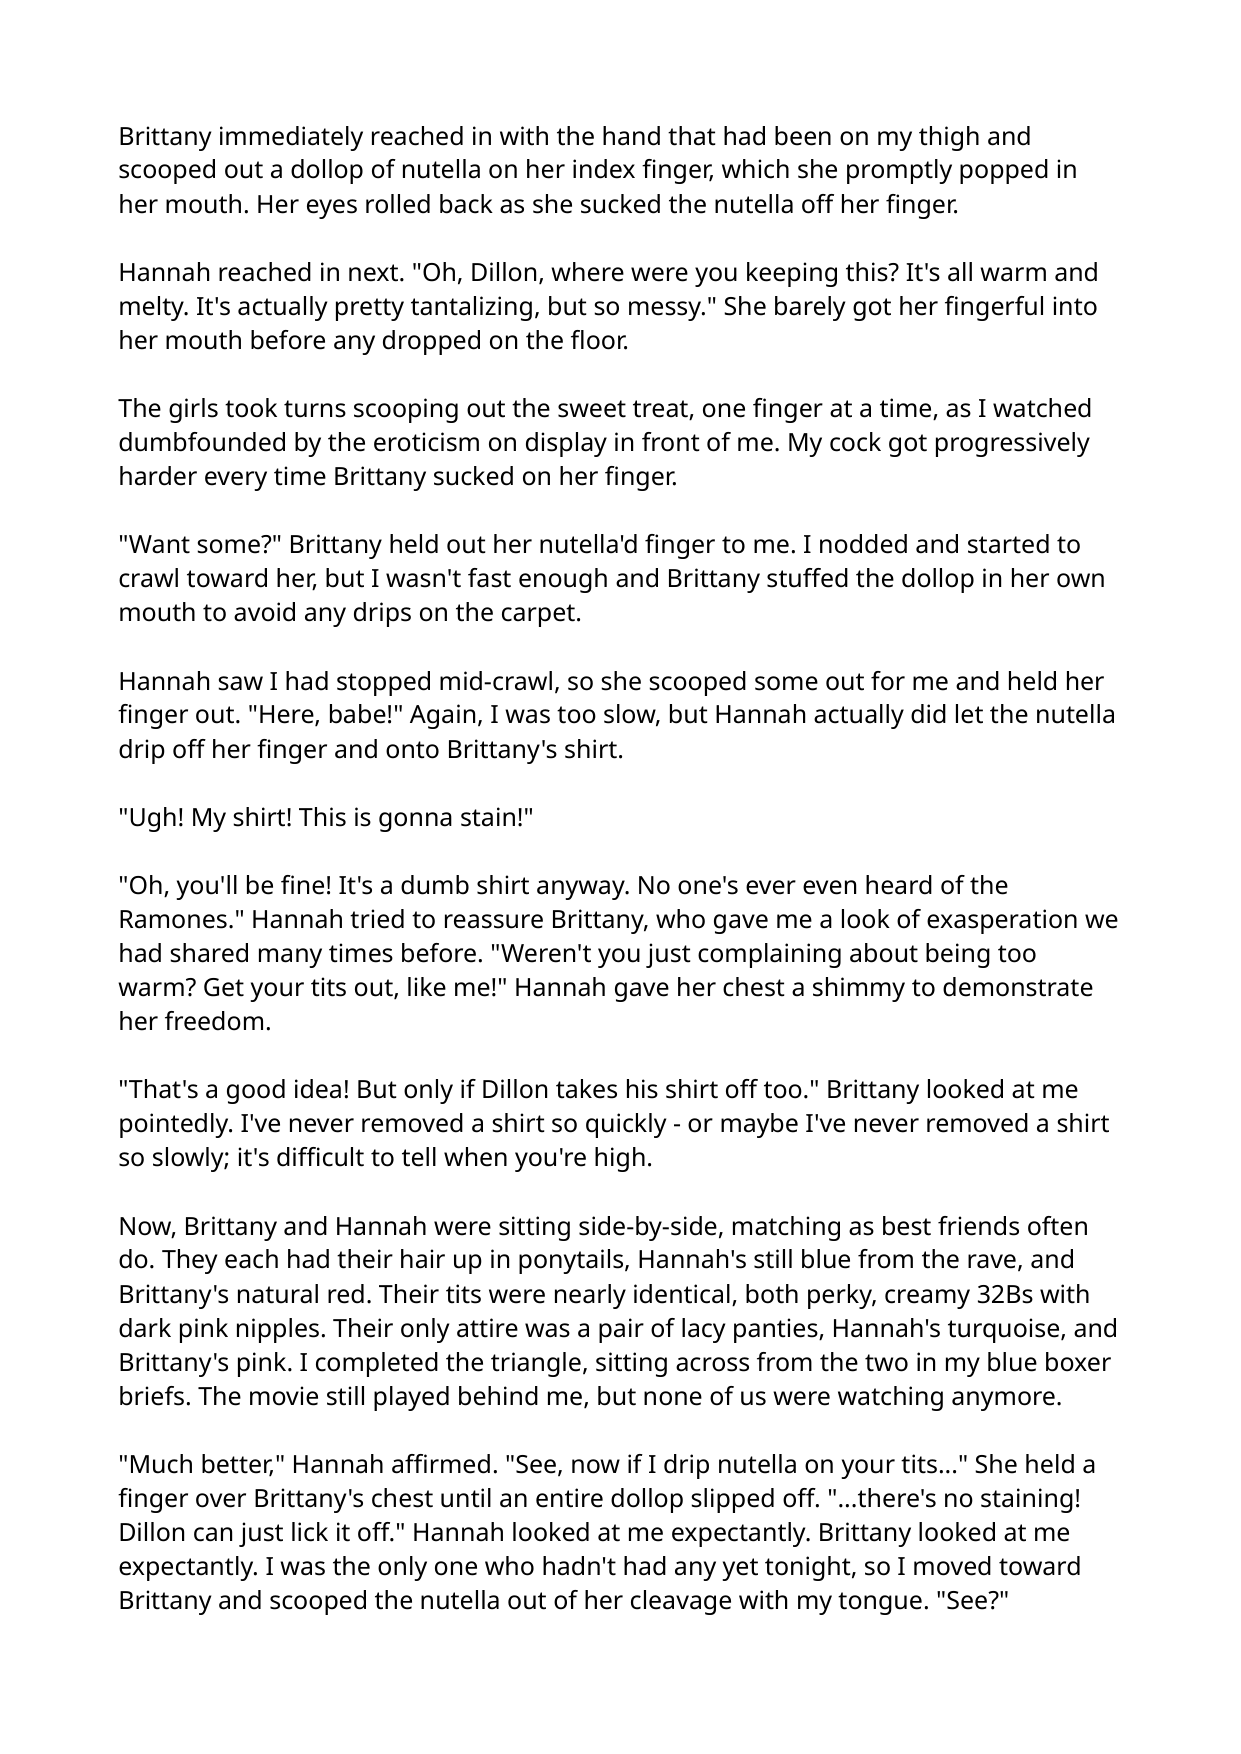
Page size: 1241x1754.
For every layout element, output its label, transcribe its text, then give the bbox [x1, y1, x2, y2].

text Now, Brittany and Hannah were sitting side-by-side, matching as best friends often do. They each had their hair up in ponytails, Hannah's still blue from the rave, and Brittany's natural red. Their tits were nearly identical, both perky, creamy 32Bs with dark pink nipples. Their only attire was a pair of lacy panties, Hannah's turquoise, and Brittany's pink. I completed the triangle, sitting across from the two in my blue boxer briefs. The movie still played behind me, but none of us were watching anymore. [118, 1208, 1122, 1412]
text Brittany immediately reached in with the hand that had been on my thigh and scooped out a dollop of nutella on her index finger, which she promptly popped in her mouth. Her eyes rolled back as she sucked the nutella off her finger. [118, 118, 1122, 220]
text "Want some?" Brittany held out her nutella'd finger to me. I nodded and started to crawl toward her, but I wasn't fast enough and Brittany stuffed the dollop in her own mouth to avoid any drips on the carpet. [118, 527, 1122, 629]
text Hannah saw I had stopped mid-crawl, so she scooped some out for me and held her finger out. "Here, babe!" Again, I was too slow, but Hannah actually did let the nutella drip off her finger and onto Brittany's shirt. [118, 663, 1122, 765]
text "Ugh! My shirt! This is gonna stain!" [118, 799, 1122, 833]
text "Oh, you'll be fine! It's a dumb shirt anyway. No one's ever even heard of the Ramones." Hannah tried to reassure Brittany, who gave me a look of exasperation we had shared many times before. "Weren't you just complaining about being too warm? Get your tits out, like me!" Hannah gave her chest a shimmy to demonstrate her freedom. [118, 867, 1122, 1038]
text "Much better," Hannah affirmed. "See, now if I drip nutella on your tits..." She held a finger over Brittany's chest until an entire dollop slipped off. "...there's no staining! Dillon can just lick it off." Hannah looked at me expectantly. Brittany looked at me expectantly. I was the only one who hadn't had any yet tonight, so I moved toward Brittany and scooped the nutella out of her cleavage with my tongue. "See?" [118, 1447, 1122, 1617]
text "That's a good idea! But only if Dillon takes his shirt off too." Brittany looked at me pointedly. I've never removed a shirt so quickly - or maybe I've never removed a shirt so slowly; it's difficult to tell when you're high. [118, 1072, 1122, 1174]
text The girls took turns scooping out the sweet treat, one finger at a time, as I watched dumbfounded by the eroticism on display in front of me. My cock got progressively harder every time Brittany sucked on her finger. [118, 391, 1122, 493]
text Hannah reached in next. "Oh, Dillon, where were you keeping this? It's all warm and melty. It's actually pretty tantalizing, but so messy." She barely got her fingerful into her mouth before any dropped on the floor. [118, 254, 1122, 357]
